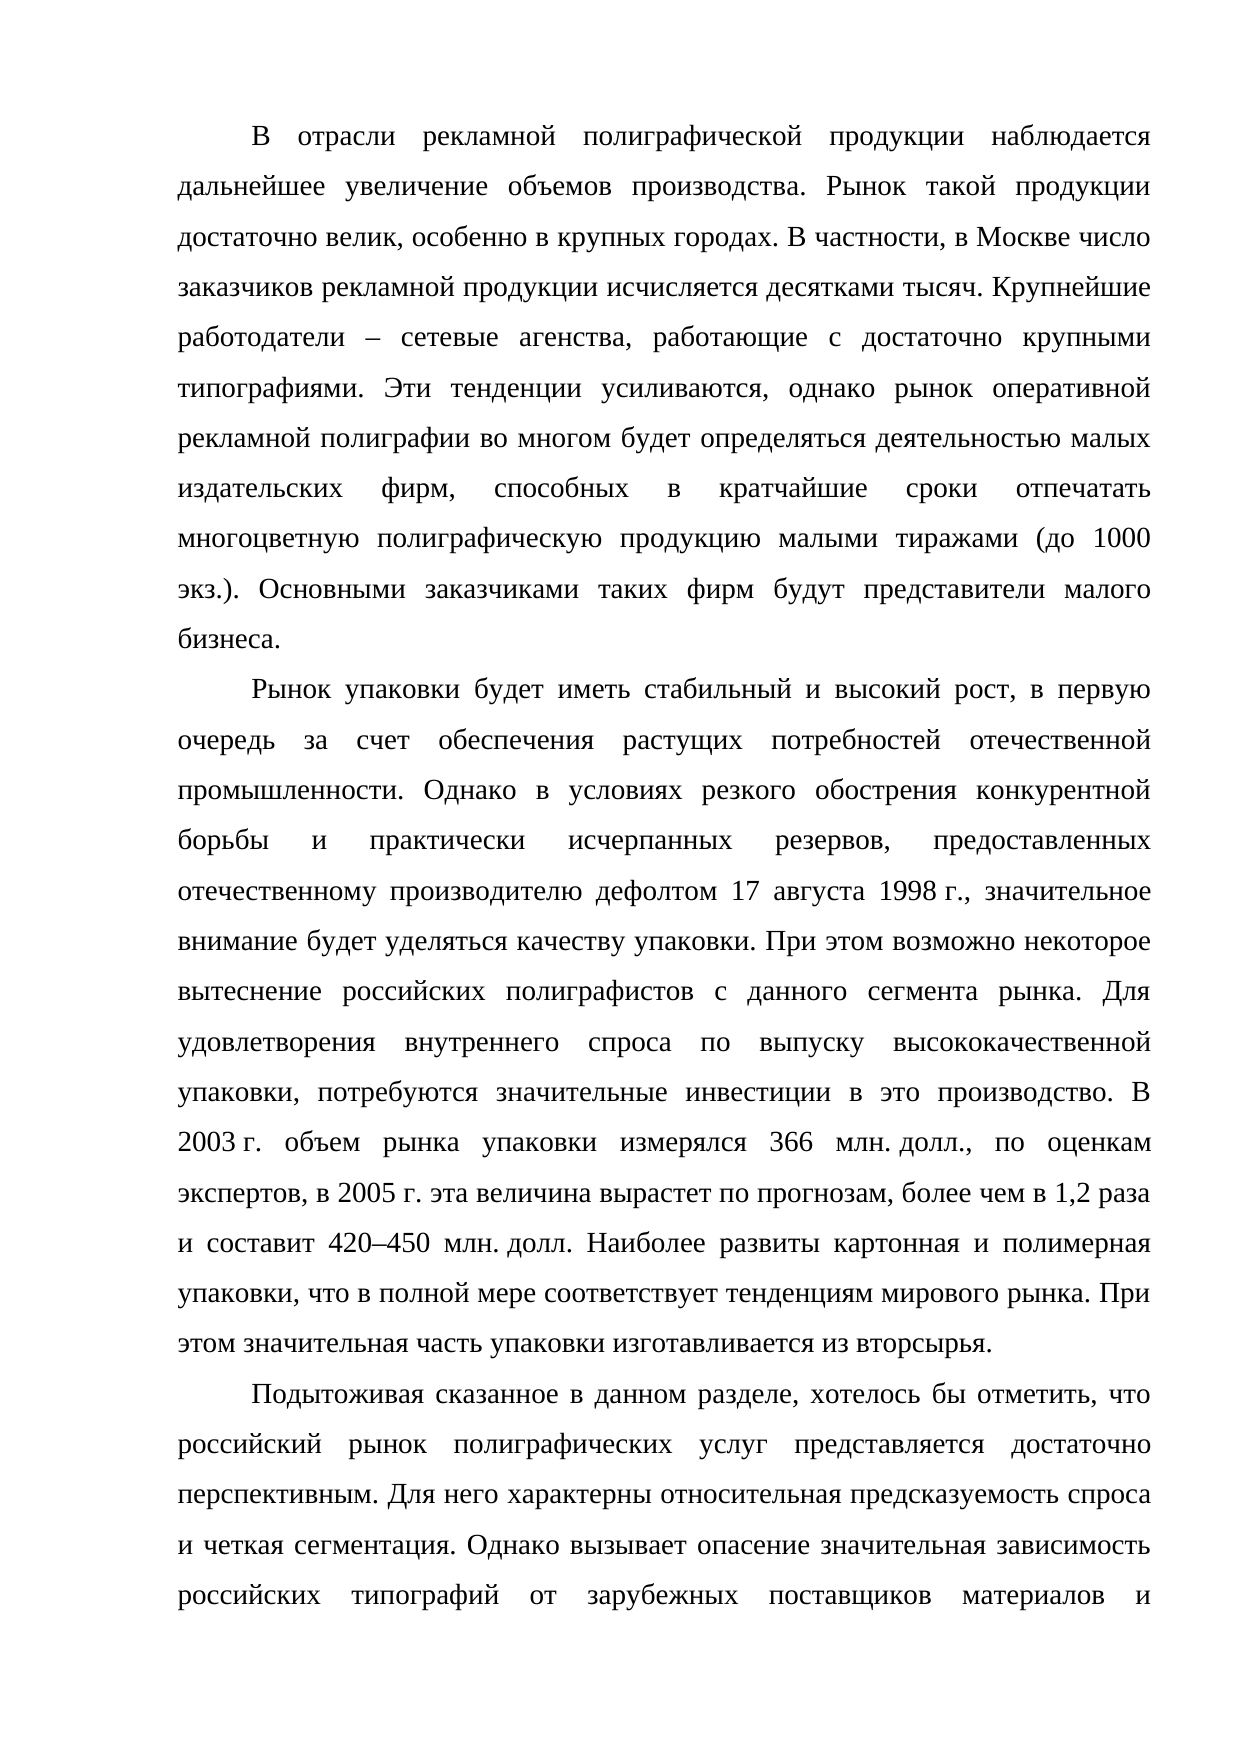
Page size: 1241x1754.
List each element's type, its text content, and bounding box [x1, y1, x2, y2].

text В отрасли рекламной полиграфической продукции наблюдается дальнейшее увеличение объемов производства. Рынок такой продукции достаточно велик, особенно в крупных городах. В частности, в Москве число заказчиков рекламной продукции исчисляется десятками тысяч. Крупнейшие работодатели – сетевые агенства, работающие с достаточно крупными типографиями. Эти тенденции усиливаются, однако рынок оперативной рекламной полиграфии во многом будет определяться деятельностью малых издательских фирм, способных в кратчайшие сроки отпечатать многоцветную полиграфическую продукцию малыми тиражами (до 1000 экз.). Основными заказчиками таких фирм будут представители малого бизнеса. [177, 118, 1152, 655]
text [177, 1376, 1152, 1611]
text Рынок упаковки будет иметь стабильный и высокий рост, в первую очередь за счет обеспечения растущих потребностей отечественной промышленности. Однако в условиях резкого обострения конкурентной борьбы и практически исчерпанных резервов, предоставленных отечественному производителю дефолтом 17 августа 1998 г., значительное внимание будет уделяться качеству упаковки. При этом возможно некоторое вытеснение российских полиграфистов с данного сегмента рынка. Для удовлетворения внутреннего спроса по выпуску высококачественной упаковки, потребуются значительные инвестиции в это производство. В 2003 г. объем рынка упаковки измерялся 366 млн. долл., по оценкам экспертов, в 2005 г. эта величина вырастет по прогнозам, более чем в 1,2 раза и составит 420–450 млн. долл. Наиболее развиты картонная и полимерная упаковки, что в полной мере соответствует тенденциям мирового рынка. При этом значительная часть упаковки изготавливается из вторсырья. [177, 672, 1152, 1359]
